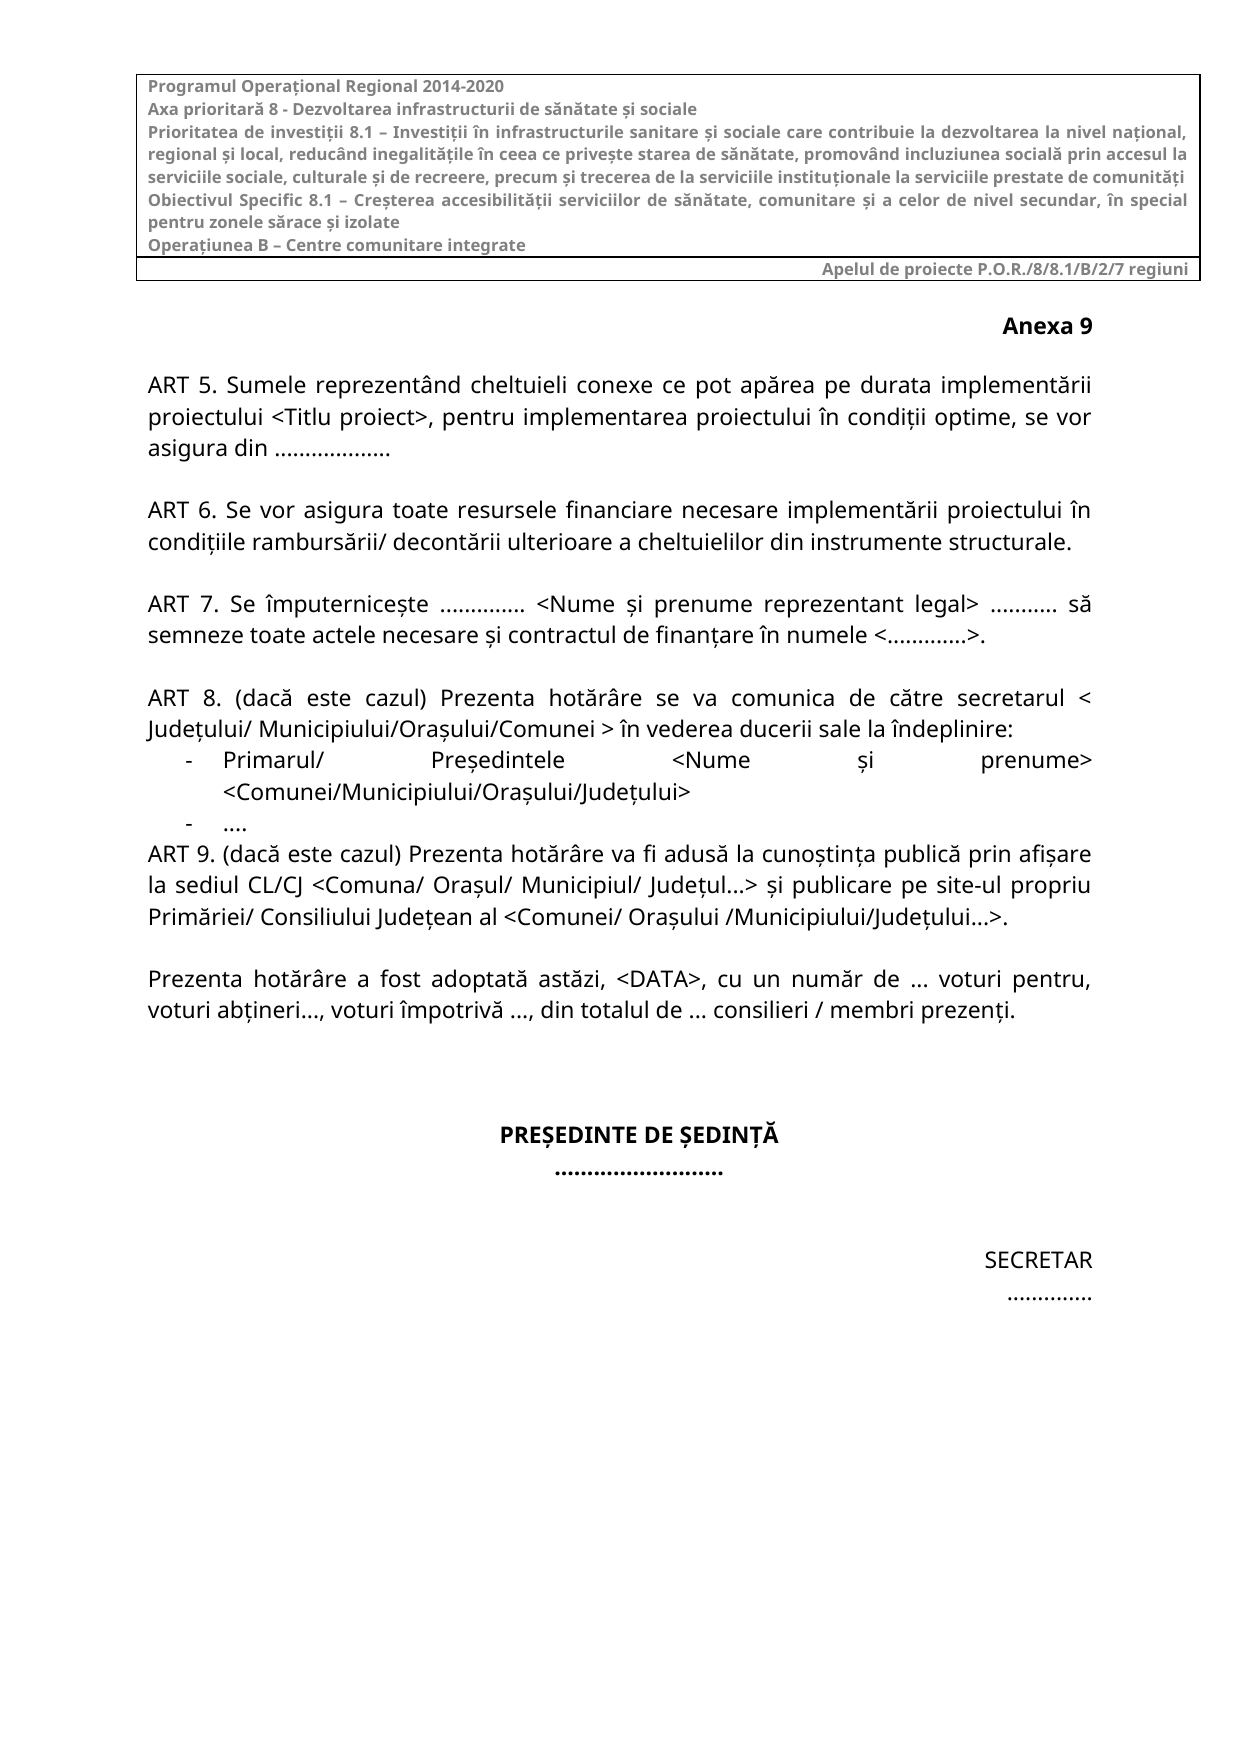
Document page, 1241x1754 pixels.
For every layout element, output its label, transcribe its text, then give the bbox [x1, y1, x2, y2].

text ART 5. Sumele reprezentând cheltuieli conexe ce pot apărea pe durata implementării proiectului <Titlu proiect>, pentru implementarea proiectului în condiții optime, se vor asigura din ................... [148, 369, 1093, 463]
text Prezenta hotărâre a fost adoptată astăzi, <DATA>, cu un număr de ... voturi pentru, voturi abţineri..., voturi împotrivă ..., din totalul de ... consilieri / membri prezenţi. [148, 963, 1093, 1026]
text ART 8. (dacă este cazul) Prezenta hotărâre se va comunica de către secretarul < Judeţului/ Municipiului/Oraşului/Comunei > în vederea ducerii sale la îndeplinire: [148, 682, 1093, 744]
text ART 9. (dacă este cazul) Prezenta hotărâre va fi adusă la cunoştinţa publică prin afişare la sediul CL/CJ <Comuna/ Oraşul/ Municipiul/ Judeţul...> şi publicare pe site-ul propriu Primăriei/ Consiliului Judeţean al <Comunei/ Oraşului /Municipiului/Judeţului...>. [148, 838, 1093, 932]
text ART 7. Se împuternicește .............. <Nume și prenume reprezentant legal> ........... să semneze toate actele necesare şi contractul de finanţare în numele <.............>. [148, 588, 1093, 651]
text .............. [185, 1276, 1093, 1307]
text PREŞEDINTE DE ŞEDINŢĂ [185, 1119, 1093, 1151]
list Primarul/ Președintele <Nume și prenume> <Comunei/Municipiului/Oraşului/Judeţului> [185, 744, 1093, 807]
text SECRETAR [185, 1244, 1093, 1276]
text ART 6. Se vor asigura toate resursele financiare necesare implementării proiectului în condițiile rambursării/ decontării ulterioare a cheltuielilor din instrumente structurale. [148, 494, 1093, 557]
list .... [185, 807, 1093, 838]
text .......................... [185, 1151, 1093, 1182]
